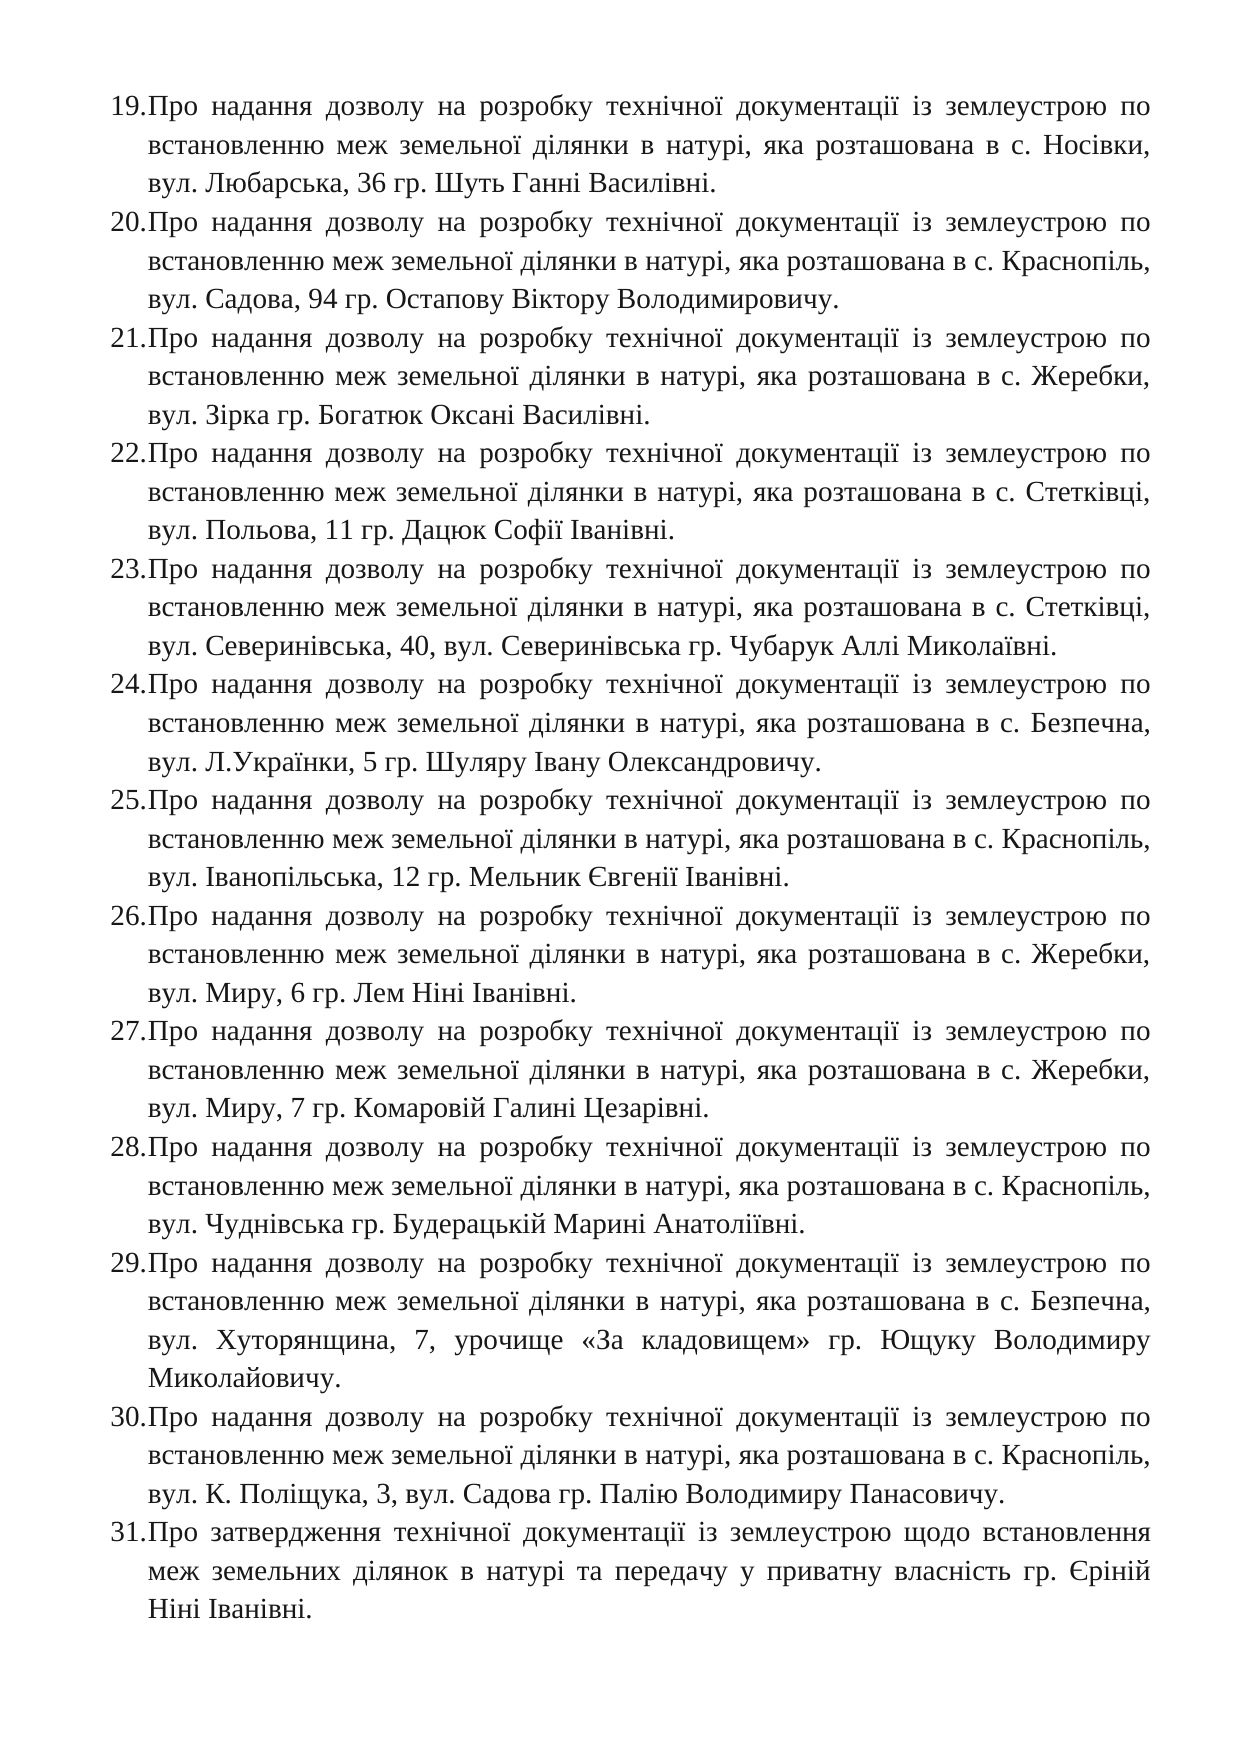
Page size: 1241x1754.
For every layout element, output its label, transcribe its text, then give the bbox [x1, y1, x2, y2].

list Про надання дозволу на розробку технічної документації із землеустрою по встановленню меж земельної ділянки в натурі, яка розташована в с. Краснопіль, вул. Іванопільська, 12 гр. Мельник Євгенії Іванівні. [110, 782, 1152, 893]
list Про надання дозволу на розробку технічної документації із землеустрою по встановленню меж земельної ділянки в натурі, яка розташована в с. Жеребки, вул. Зірка гр. Богатюк Оксані Василівні. [110, 320, 1152, 430]
list Про надання дозволу на розробку технічної документації із землеустрою по встановленню меж земельної ділянки в натурі, яка розташована в с. Жеребки, вул. Миру, 7 гр. Комаровій Галині Цезарівні. [110, 1013, 1152, 1124]
list Про надання дозволу на розробку технічної документації із землеустрою по встановленню меж земельної ділянки в натурі, яка розташована в с. Безпечна, вул. Хуторянщина, 7, урочище «За кладовищем» гр. Ющуку Володимиру Миколайовичу. [110, 1245, 1152, 1394]
list Про надання дозволу на розробку технічної документації із землеустрою по встановленню меж земельної ділянки в натурі, яка розташована в с. Стетківці, вул. Северинівська, 40, вул. Северинівська гр. Чубарук Аллі Миколаївні. [110, 551, 1152, 662]
list Про надання дозволу на розробку технічної документації із землеустрою по встановленню меж земельної ділянки в натурі, яка розташована в с. Краснопіль, вул. К. Поліщука, 3, вул. Садова гр. Палію Володимиру Панасовичу. [110, 1399, 1152, 1509]
list Про надання дозволу на розробку технічної документації із землеустрою по встановленню меж земельної ділянки в натурі, яка розташована в с. Безпечна, вул. Л.Українки, 5 гр. Шуляру Івану Олександровичу. [110, 667, 1152, 777]
list Про затвердження технічної документації із землеустрою щодо встановлення меж земельних ділянок в натурі та передачу у приватну власність гр. Єріній Ніні Іванівні. [110, 1514, 1152, 1625]
list Про надання дозволу на розробку технічної документації із землеустрою по встановленню меж земельної ділянки в натурі, яка розташована в с. Жеребки, вул. Миру, 6 гр. Лем Ніні Іванівні. [110, 898, 1152, 1008]
list Про надання дозволу на розробку технічної документації із землеустрою по встановленню меж земельної ділянки в натурі, яка розташована в с. Носівки, вул. Любарська, 36 гр. Шуть Ганні Василівні. [110, 88, 1152, 199]
list Про надання дозволу на розробку технічної документації із землеустрою по встановленню меж земельної ділянки в натурі, яка розташована в с. Краснопіль, вул. Садова, 94 гр. Остапову Віктору Володимировичу. [110, 204, 1152, 315]
list Про надання дозволу на розробку технічної документації із землеустрою по встановленню меж земельної ділянки в натурі, яка розташована в с. Краснопіль, вул. Чуднівська гр. Будерацькій Марині Анатоліївні. [110, 1129, 1152, 1240]
list Про надання дозволу на розробку технічної документації із землеустрою по встановленню меж земельної ділянки в натурі, яка розташована в с. Стетківці, вул. Польова, 11 гр. Дацюк Софії Іванівні. [110, 435, 1152, 546]
